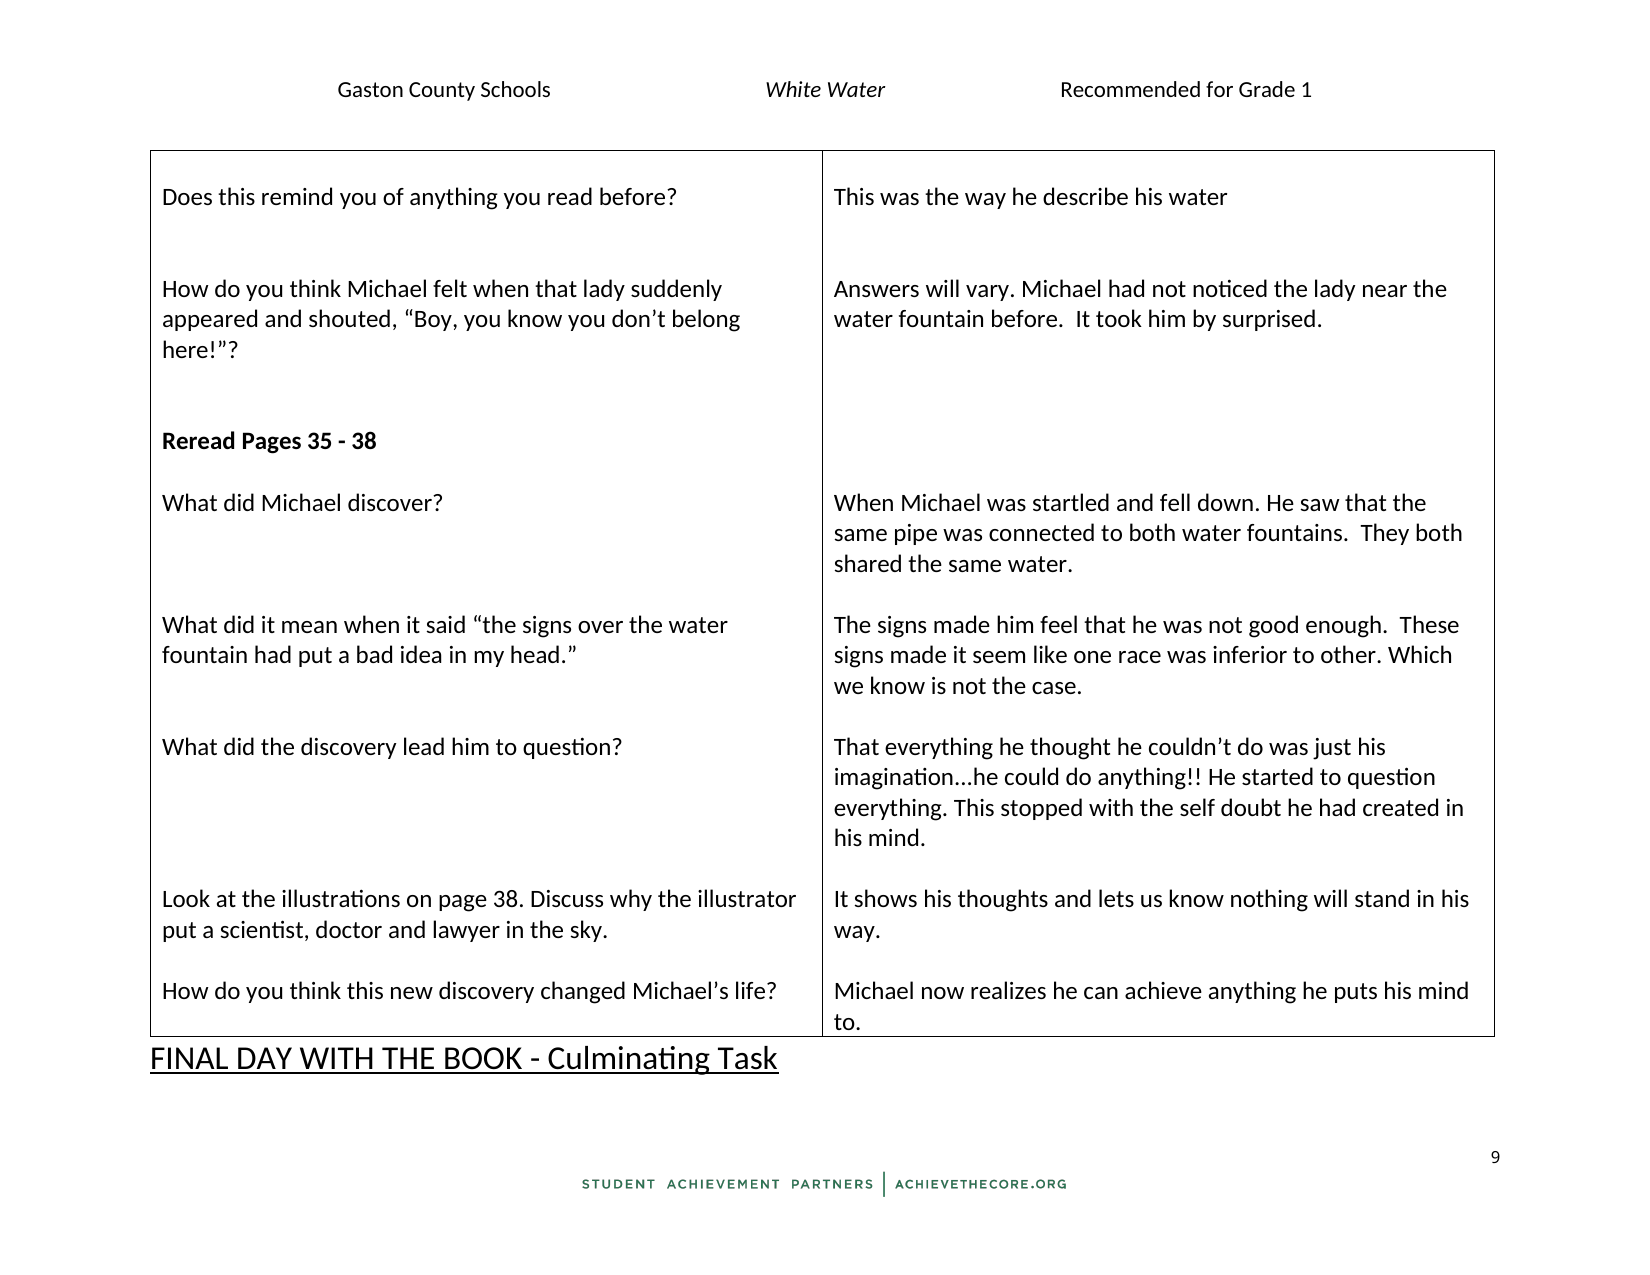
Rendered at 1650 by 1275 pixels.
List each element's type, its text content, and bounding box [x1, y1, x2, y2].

picture [571, 1168, 1079, 1200]
text FINAL DAY WITH THE BOOK - Culminating Task [150, 1037, 1500, 1078]
